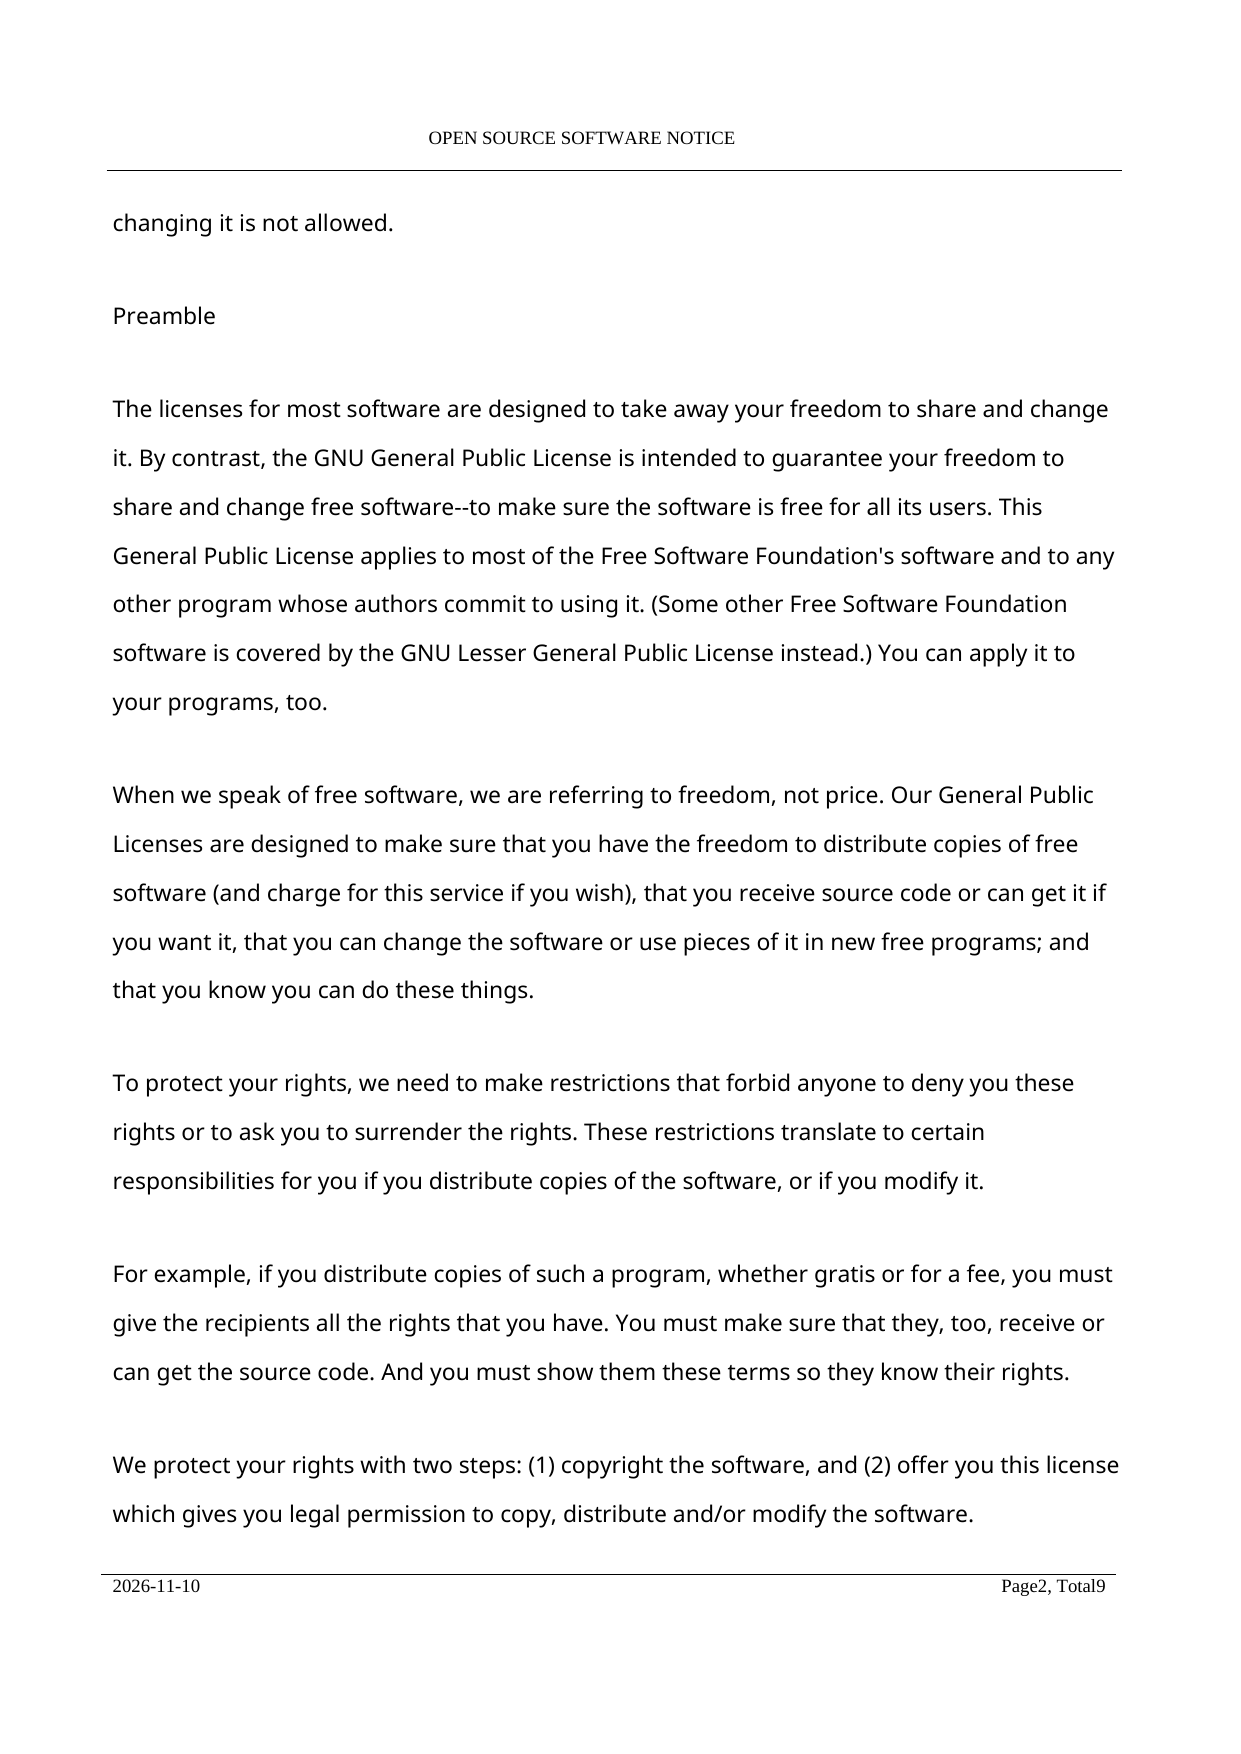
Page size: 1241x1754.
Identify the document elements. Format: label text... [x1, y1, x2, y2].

text For example, if you distribute copies of such a program, whether gratis or for a fee, you must give the recipients all the rights that you have. You must make sure that they, too, receive or can get the source code. And you must show them these terms so they know their rights. [112, 1257, 1128, 1387]
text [112, 206, 1128, 239]
text When we speak of free software, we are referring to freedom, not price. Our General Public Licenses are designed to make sure that you have the freedom to distribute copies of free software (and charge for this service if you wish), that you receive source code or can get it if you want it, that you can change the software or use pieces of it in new free programs; and that you know you can do these things. [112, 778, 1128, 1006]
text Preamble [112, 299, 1128, 332]
text The licenses for most software are designed to take away your freedom to share and change it. By contrast, the GNU General Public License is intended to guarantee your freedom to share and change free software--to make sure the software is free for all its users. This General Public License applies to most of the Free Software Foundation's software and to any other program whose authors commit to using it. (Some other Free Software Foundation software is covered by the GNU Lesser General Public License instead.) You can apply it to your programs, too. [112, 393, 1128, 718]
text We protect your rights with two steps: (1) copyright the software, and (2) offer you this license which gives you legal permission to copy, distribute and/or modify the software. [112, 1448, 1128, 1529]
text To protect your rights, we need to make restrictions that forbid anyone to deny you these rights or to ask you to surrender the rights. These restrictions translate to certain responsibilities for you if you distribute copies of the software, or if you modify it. [112, 1067, 1128, 1197]
